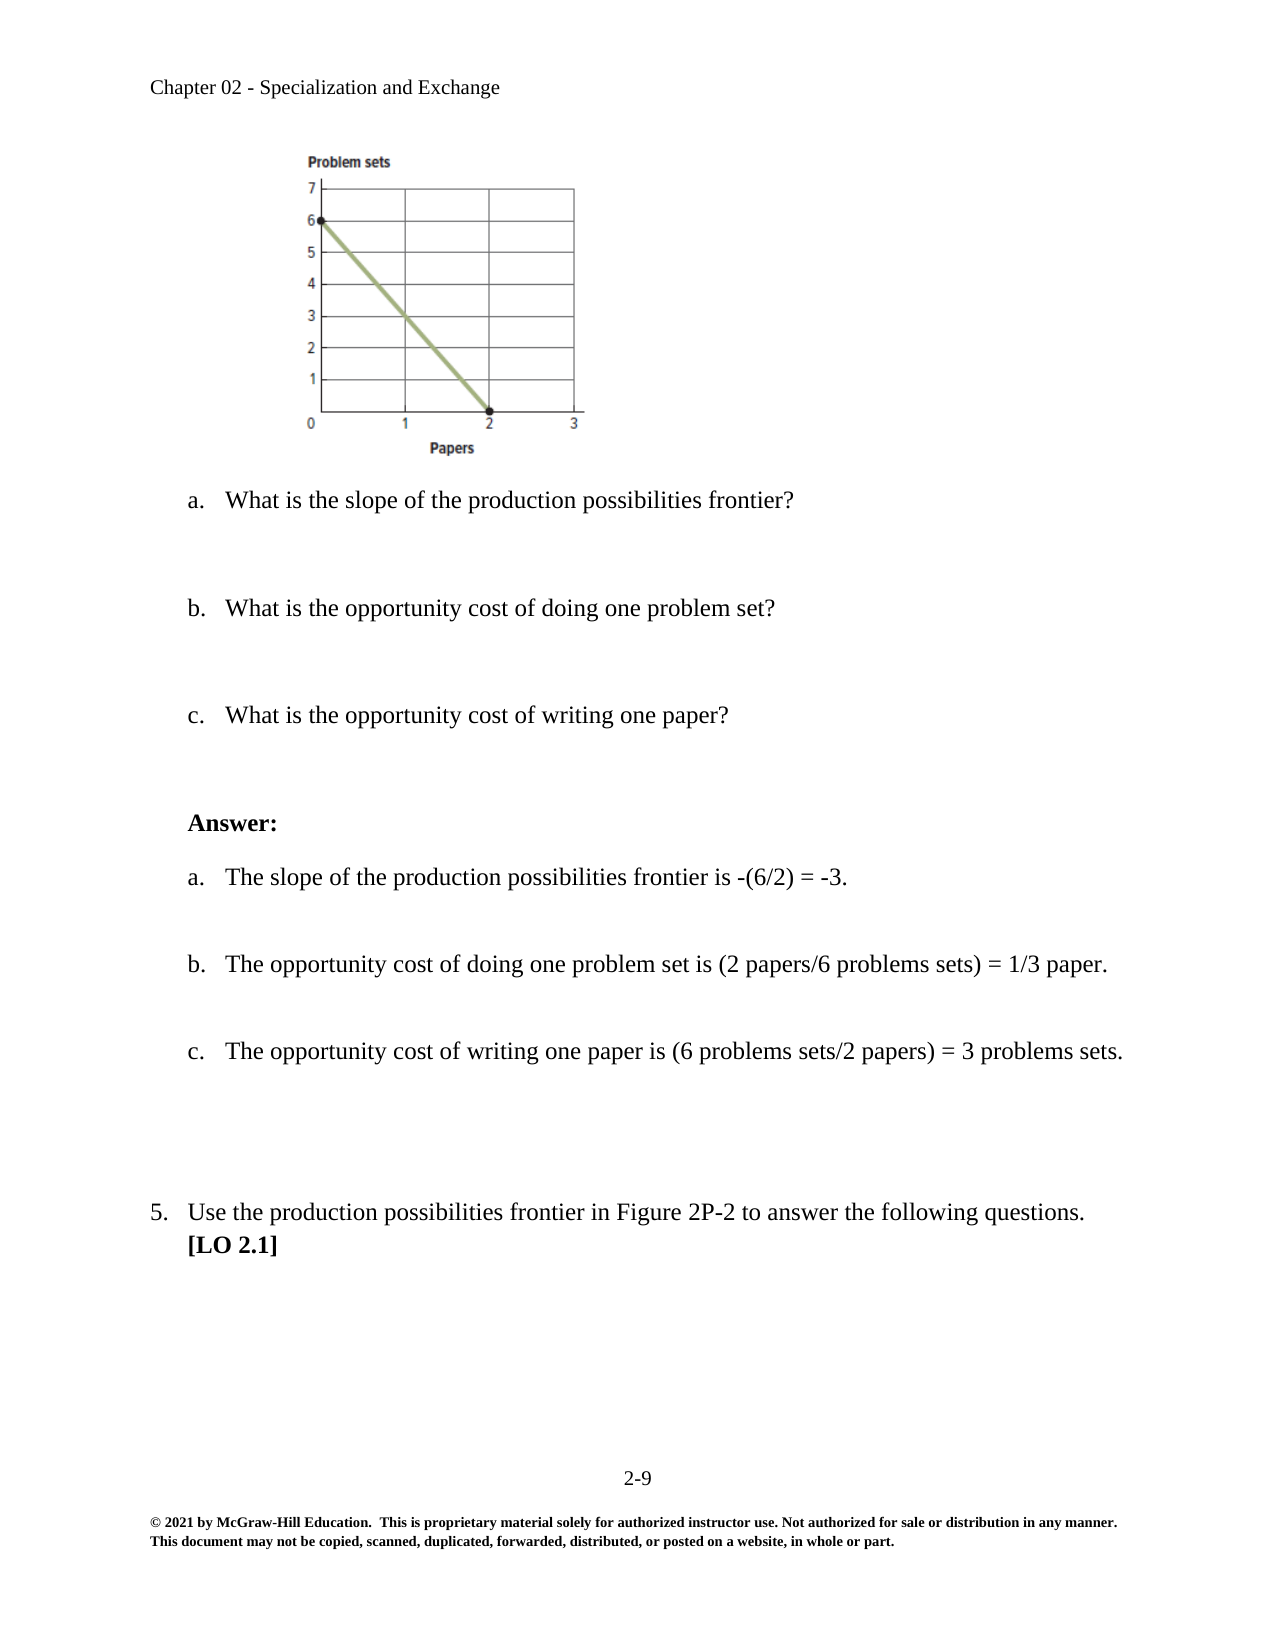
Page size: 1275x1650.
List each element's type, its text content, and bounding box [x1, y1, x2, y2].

text a. The slope of the production possibilities frontier is -(6/2) = -3. [187, 862, 1125, 924]
picture [300, 150, 592, 460]
text a. What is the slope of the production possibilities frontier? [150, 485, 1125, 514]
text c. What is the opportunity cost of writing one paper? [150, 701, 1125, 729]
text 5. Use the production possibilities frontier in Figure 2P-2 to answer the following questions. [LO 2.1] [150, 1197, 1125, 1259]
text c. The opportunity cost of writing one paper is (6 problems sets/2 papers) = 3 problems sets. [187, 1003, 1125, 1065]
text Answer: [150, 808, 1125, 837]
text b. The opportunity cost of doing one problem set is (2 papers/6 problems sets) = 1/3 paper. [187, 949, 1125, 978]
text b. What is the opportunity cost of doing one problem set? [150, 593, 1125, 622]
